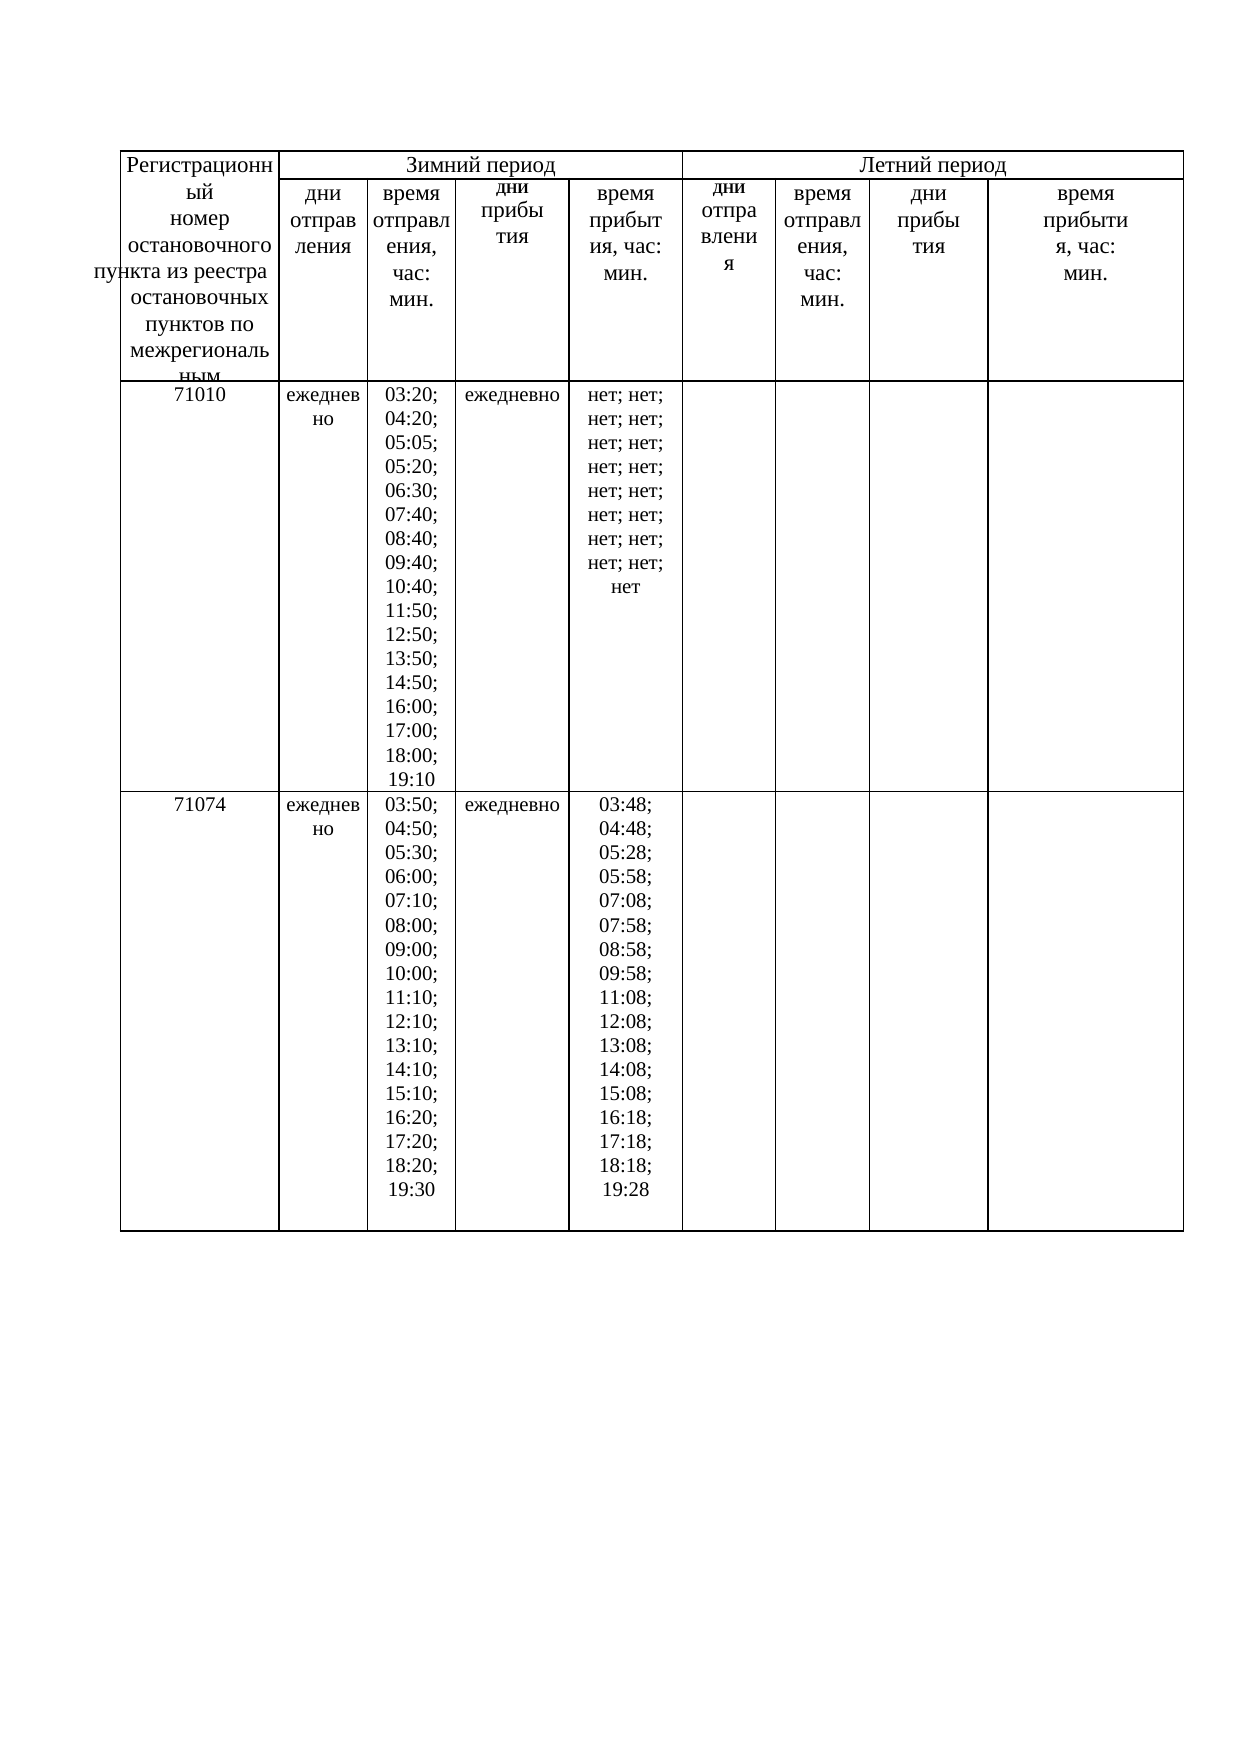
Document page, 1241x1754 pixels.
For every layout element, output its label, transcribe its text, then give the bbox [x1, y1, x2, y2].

table_header Зимний период [280, 152, 682, 178]
table_cell [989, 382, 1183, 791]
table_cell 03:48; 04:48; 05:28; 05:58; 07:08; 07:58; 08:58; 09:58; 11:08; 12:08; 13:08; 14:08; 15:08; 16:18; 17:18; 18:18; 19:28 [570, 792, 682, 1230]
table_cell дни прибы тия [870, 180, 987, 380]
table_cell дни отправ ления [280, 180, 367, 380]
table_cell [870, 792, 987, 1230]
table_cell [683, 382, 775, 791]
table_cell ежедневно [280, 382, 367, 791]
table_cell время прибыти я, час: мин. [989, 180, 1183, 380]
table_cell [776, 792, 869, 1230]
table_cell 71074 [121, 792, 278, 1230]
table_cell [989, 792, 1183, 1230]
table_cell 03:50; 04:50; 05:30; 06:00; 07:10; 08:00; 09:00; 10:00; 11:10; 12:10; 13:10; 14:10; 15:10; 16:20; 17:20; 18:20; 19:30 [368, 792, 455, 1230]
table_cell ДНИ прибы тия [456, 180, 568, 380]
table_cell время отправл ения, час: мин. [368, 180, 455, 380]
table_cell ежедневно [456, 382, 568, 791]
table_header Летний период [683, 152, 1183, 178]
table_cell [870, 382, 987, 791]
table_cell [776, 382, 869, 791]
table_cell нет; нет; нет; нет; нет; нет; нет; нет; нет; нет; нет; нет; нет; нет; нет; нет; нет [570, 382, 682, 791]
table_cell 03:20; 04:20; 05:05; 05:20; 06:30; 07:40; 08:40; 09:40; 10:40; 11:50; 12:50; 13:50; 14:50; 16:00; 17:00; 18:00; 19:10 [368, 382, 455, 791]
table_cell [683, 792, 775, 1230]
table_cell ДНИ отпра влени я [683, 180, 775, 380]
table_cell время прибыт ия, час: мин. [570, 180, 682, 380]
table_cell ежедневно [280, 792, 367, 1230]
table_cell время отправл ения, час: мин. [776, 180, 869, 380]
table_cell 71010 [121, 382, 278, 791]
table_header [121, 152, 278, 380]
table_cell ежедневно [456, 792, 568, 1230]
